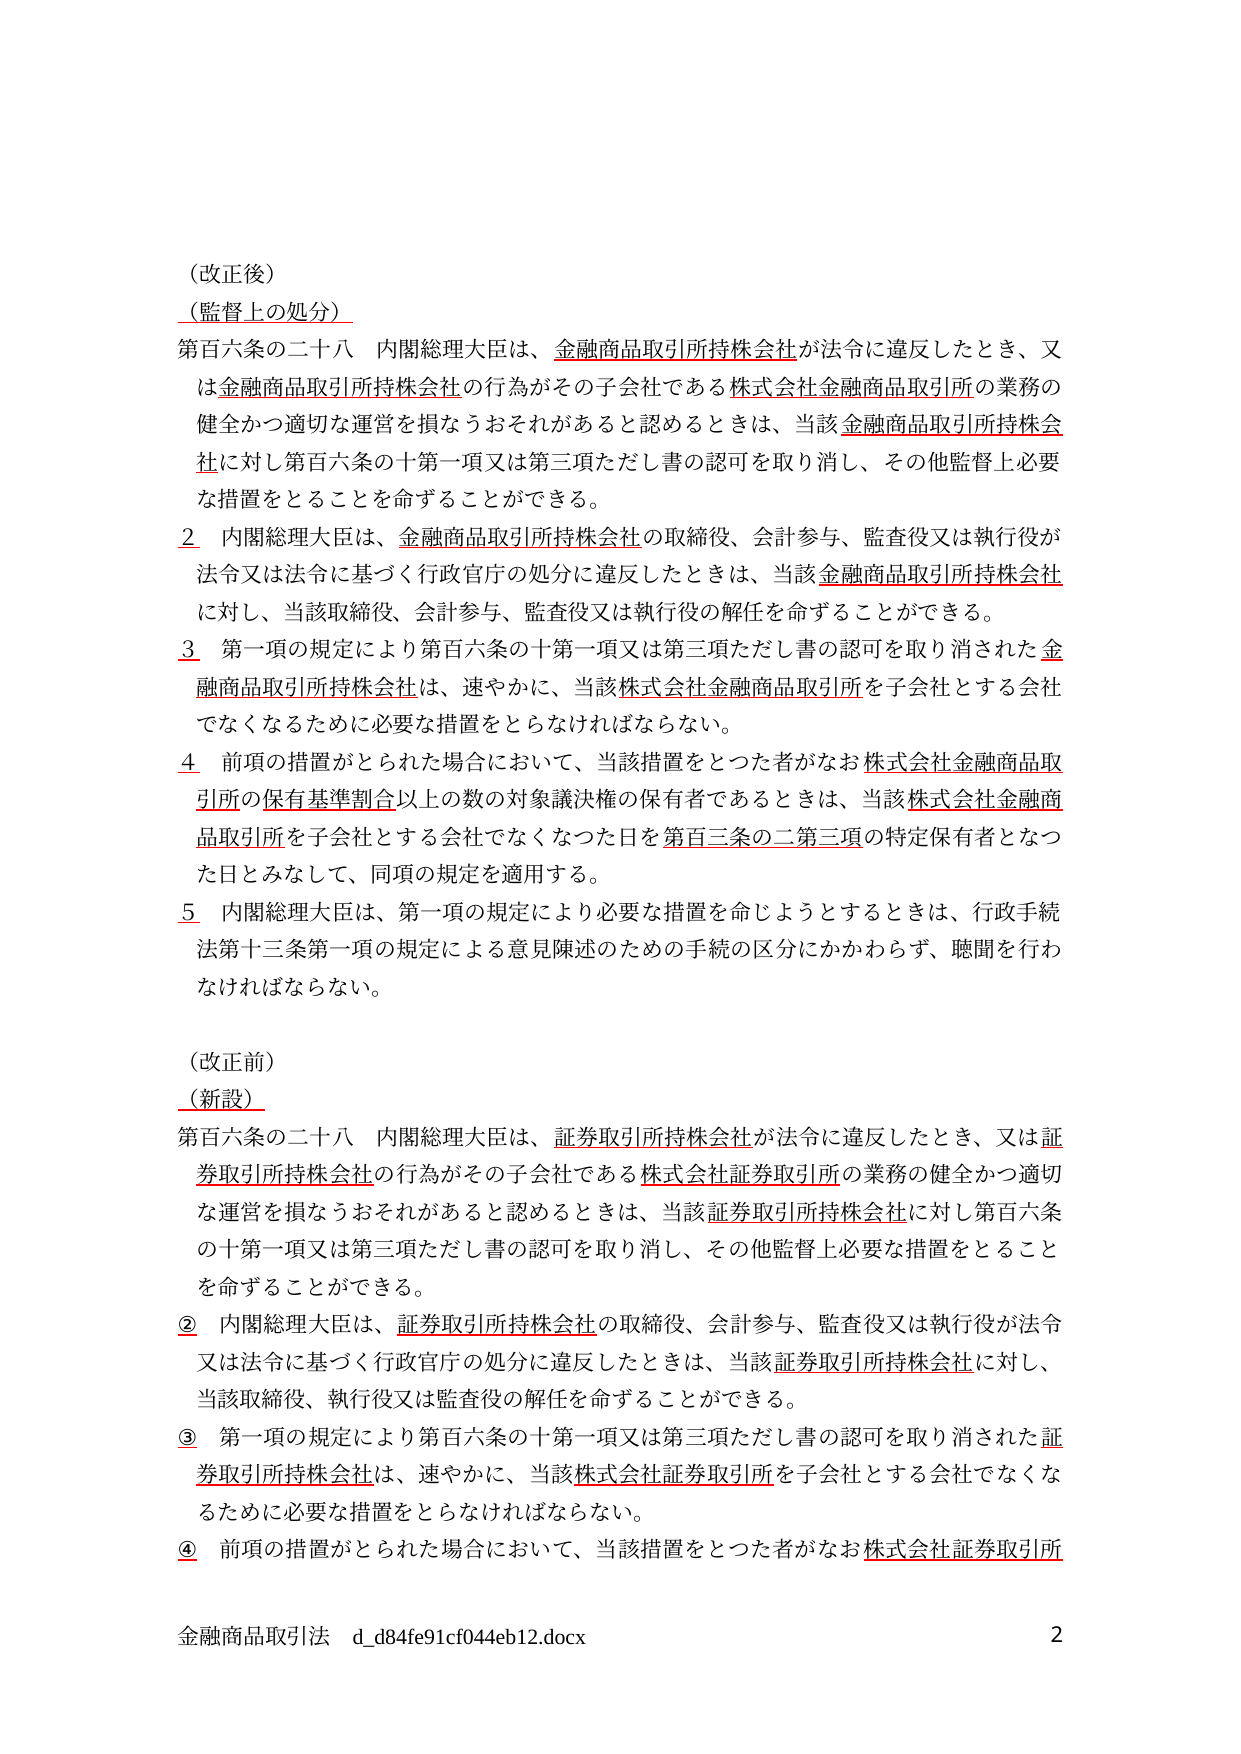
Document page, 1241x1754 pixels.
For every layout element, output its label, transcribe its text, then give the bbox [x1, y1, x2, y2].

text ② 内閣総理大臣は、証券取引所持株会社の取締役、会計参与、監査役又は執行役が法令又は法令に基づく行政官庁の処分に違反したときは、当該証券取引所持株会社に対し、当該取締役、執行役又は監査役の解任を命ずることができる。 [177, 1304, 1063, 1417]
text ③ 第一項の規定により第百六条の十第一項又は第三項ただし書の認可を取り消された証券取引所持株会社は、速やかに、当該株式会社証券取引所を子会社とする会社でなくなるために必要な措置をとらなければならない。 [177, 1417, 1063, 1529]
text （改正後） [177, 254, 1063, 292]
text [177, 1529, 1063, 1567]
text ５ 内閣総理大臣は、第一項の規定により必要な措置を命じようとするときは、行政手続法第十三条第一項の規定による意見陳述のための手続の区分にかかわらず、聴聞を行わなければならない。 [177, 892, 1063, 1004]
text （新設） [177, 1079, 1063, 1117]
text ４ 前項の措置がとられた場合において、当該措置をとつた者がなお株式会社金融商品取引所の保有基準割合以上の数の対象議決権の保有者であるときは、当該株式会社金融商品取引所を子会社とする会社でなくなつた日を第百三条の二第三項の特定保有者となつた日とみなして、同項の規定を適用する。 [177, 742, 1063, 892]
text 第百六条の二十八 内閣総理大臣は、金融商品取引所持株会社が法令に違反したとき、又は金融商品取引所持株会社の行為がその子会社である株式会社金融商品取引所の業務の健全かつ適切な運営を損なうおそれがあると認めるときは、当該金融商品取引所持株会社に対し第百六条の十第一項又は第三項ただし書の認可を取り消し、その他監督上必要な措置をとることを命ずることができる。 [177, 329, 1063, 517]
text ３ 第一項の規定により第百六条の十第一項又は第三項ただし書の認可を取り消された金融商品取引所持株会社は、速やかに、当該株式会社金融商品取引所を子会社とする会社でなくなるために必要な措置をとらなければならない。 [177, 629, 1063, 742]
text （改正前） [177, 1042, 1063, 1079]
text ２ 内閣総理大臣は、金融商品取引所持株会社の取締役、会計参与、監査役又は執行役が法令又は法令に基づく行政官庁の処分に違反したときは、当該金融商品取引所持株会社に対し、当該取締役、会計参与、監査役又は執行役の解任を命ずることができる。 [177, 517, 1063, 629]
text （監督上の処分） [177, 292, 1063, 329]
text 第百六条の二十八 内閣総理大臣は、証券取引所持株会社が法令に違反したとき、又は証券取引所持株会社の行為がその子会社である株式会社証券取引所の業務の健全かつ適切な運営を損なうおそれがあると認めるときは、当該証券取引所持株会社に対し第百六条の十第一項又は第三項ただし書の認可を取り消し、その他監督上必要な措置をとることを命ずることができる。 [177, 1117, 1063, 1304]
